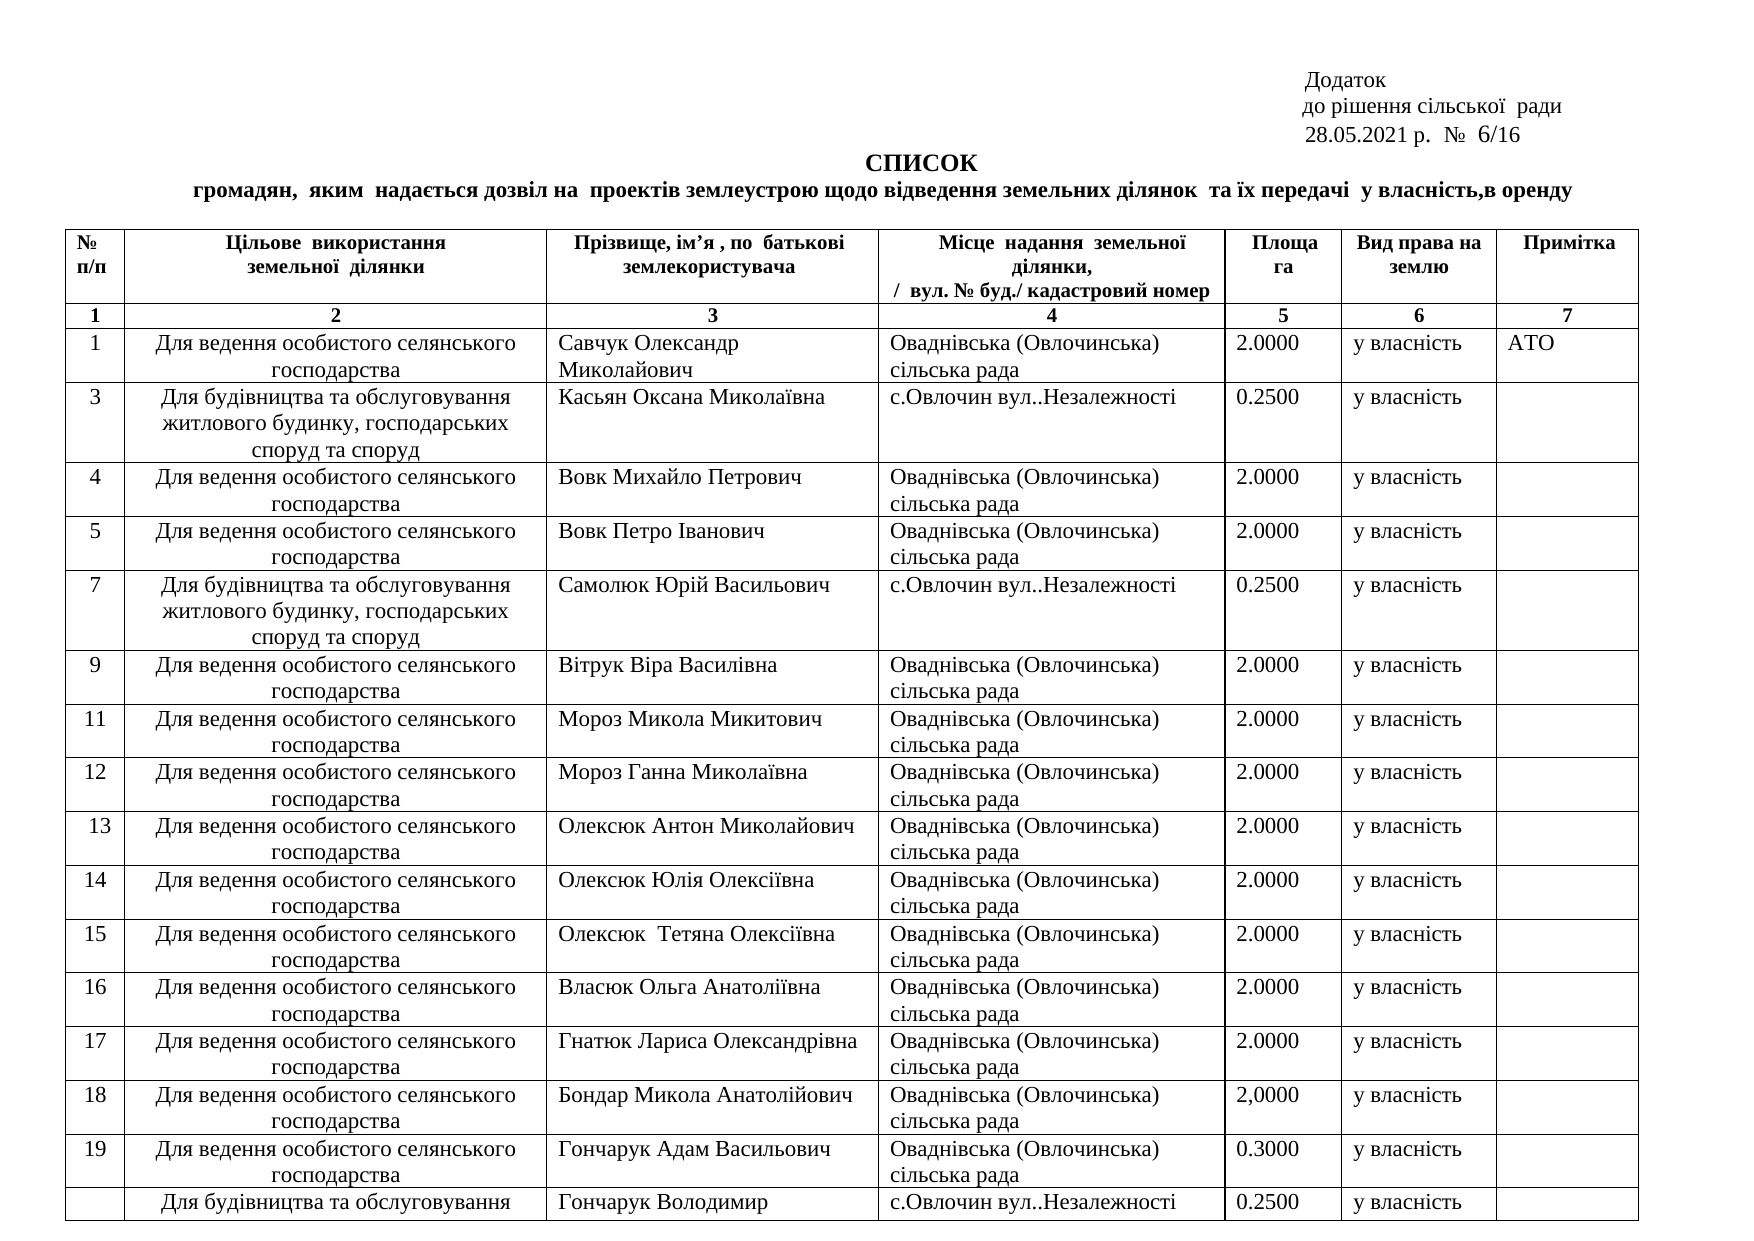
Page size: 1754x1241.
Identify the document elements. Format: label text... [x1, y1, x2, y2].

table_cell Вітрук Віра Василівна [547, 651, 878, 703]
table_cell у власність [1342, 866, 1496, 918]
table_cell [1497, 463, 1638, 516]
table_cell АТО [1497, 329, 1638, 382]
text до рішення сільської ради [113, 93, 1738, 119]
table_cell Гнатюк Лариса Олександрівна [547, 1027, 878, 1080]
table_cell 1 [66, 329, 124, 382]
table_cell [1497, 758, 1638, 811]
table_cell 2.0000 [1226, 705, 1341, 757]
table_cell 19 [66, 1135, 124, 1187]
table_cell с.Овлочин вул..Незалежності [879, 571, 1224, 650]
table_cell 14 [66, 866, 124, 918]
table_cell [1497, 705, 1638, 757]
table_cell 0.2500 [1226, 1188, 1341, 1220]
table_cell у власність [1342, 571, 1496, 650]
table_cell 2.0000 [1226, 758, 1341, 811]
table_cell [1497, 973, 1638, 1026]
table_cell [1497, 651, 1638, 703]
table_cell 0.3000 [1226, 1135, 1341, 1187]
table_cell 2.0000 [1226, 812, 1341, 865]
table_cell Оваднівська (Овлочинська) сільська рада [879, 1081, 1224, 1133]
table_cell [1497, 1135, 1638, 1187]
table_cell 4 [66, 463, 124, 516]
table_cell 11 [66, 705, 124, 757]
table_cell Оваднівська (Овлочинська) сільська рада [879, 920, 1224, 972]
table_cell 16 [66, 973, 124, 1026]
table_cell 2 [125, 304, 546, 328]
table_cell у власність [1342, 1135, 1496, 1187]
table_cell Оваднівська (Овлочинська) сільська рада [879, 812, 1224, 865]
table_cell Олексюк Антон Миколайович [547, 812, 878, 865]
table_header Примітка [1497, 230, 1638, 302]
table_cell 1 [66, 304, 124, 328]
table_cell Оваднівська (Овлочинська) сільська рада [879, 705, 1224, 757]
table_cell Оваднівська (Овлочинська) сільська рада [879, 517, 1224, 570]
table_cell Для ведення особистого селянського господарства [125, 517, 546, 570]
table_cell 0.2500 [1226, 383, 1341, 462]
table_cell 9 [66, 651, 124, 703]
table_cell у власність [1342, 329, 1496, 382]
table_cell у власність [1342, 517, 1496, 570]
table_cell 3 [547, 304, 878, 328]
table_cell 2,0000 [1226, 1081, 1341, 1133]
text 28.05.2021 р. № 6/16 [119, 119, 1724, 148]
table_cell Вовк Петро Іванович [547, 517, 878, 570]
table_cell [1497, 517, 1638, 570]
table_cell 7 [1497, 304, 1638, 328]
table_cell [1497, 866, 1638, 918]
table_cell у власність [1342, 1081, 1496, 1133]
table_cell Для ведення особистого селянського господарства [125, 329, 546, 382]
table_header Вид права на землю [1342, 230, 1496, 302]
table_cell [125, 1188, 546, 1220]
text Додаток [113, 66, 1738, 93]
table_cell Оваднівська (Овлочинська) сільська рада [879, 329, 1224, 382]
table_cell у власність [1342, 758, 1496, 811]
table_cell [1497, 571, 1638, 650]
table_cell 4 [879, 304, 1224, 328]
table_cell Для ведення особистого селянського господарства [125, 866, 546, 918]
table_cell 7 [66, 571, 124, 650]
table_cell Для ведення особистого селянського господарства [125, 758, 546, 811]
table_cell Оваднівська (Овлочинська) сільська рада [879, 866, 1224, 918]
table_cell у власність [1342, 920, 1496, 972]
table_header Місце надання земельної ділянки, / вул. № буд./ кадастровий номер [879, 230, 1224, 302]
table_cell 5 [1226, 304, 1341, 328]
table_cell [1497, 1188, 1638, 1220]
table_cell Мороз Ганна Миколаївна [547, 758, 878, 811]
table_cell Вовк Михайло Петрович [547, 463, 878, 516]
table_cell [1497, 1081, 1638, 1133]
table_header Цільове використання земельної ділянки [125, 230, 546, 302]
table_cell Олексюк Юлія Олексіївна [547, 866, 878, 918]
table_cell 12 [66, 758, 124, 811]
table_cell Для ведення особистого селянського господарства [125, 920, 546, 972]
table_cell Мороз Микола Микитович [547, 705, 878, 757]
table_cell 5 [66, 517, 124, 570]
table_cell Оваднівська (Овлочинська) сільська рада [879, 463, 1224, 516]
table_cell Для ведення особистого селянського господарства [125, 705, 546, 757]
table_cell 15 [66, 920, 124, 972]
table_cell Олексюк Тетяна Олексіївна [547, 920, 878, 972]
table_cell Бондар Микола Анатолійович [547, 1081, 878, 1133]
table_cell Оваднівська (Овлочинська) сільська рада [879, 1027, 1224, 1080]
table_cell у власність [1342, 463, 1496, 516]
table_cell Для ведення особистого селянського господарства [125, 973, 546, 1026]
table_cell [879, 1135, 1224, 1187]
table_cell 2.0000 [1226, 1027, 1341, 1080]
table_cell Власюк Ольга Анатоліївна [547, 973, 878, 1026]
table_cell у власність [1342, 1027, 1496, 1080]
table_cell 6 [1342, 304, 1496, 328]
table_cell у власність [1342, 705, 1496, 757]
table_cell Для будівництва та обслуговування житлового будинку, господарських споруд та споруд [125, 383, 546, 462]
table_cell 2.0000 [1226, 973, 1341, 1026]
table_cell 3 [66, 383, 124, 462]
table_cell 2.0000 [1226, 866, 1341, 918]
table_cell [547, 1188, 878, 1220]
table_cell Касьян Оксана Миколаївна [547, 383, 878, 462]
table_cell 0.2500 [1226, 571, 1341, 650]
table_header Площа га [1226, 230, 1341, 302]
table_cell 18 [66, 1081, 124, 1133]
table_cell у власність [1342, 383, 1496, 462]
table_header Прізвище, ім’я , по батькові землекористувача [547, 230, 878, 302]
table_cell 2.0000 [1226, 651, 1341, 703]
table_cell 2.0000 [1226, 463, 1341, 516]
table_cell у власність [1342, 1188, 1496, 1220]
table_cell Оваднівська (Овлочинська) сільська рада [879, 973, 1224, 1026]
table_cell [125, 1135, 546, 1187]
table_cell 2.0000 [1226, 920, 1341, 972]
table_cell у власність [1342, 651, 1496, 703]
table_cell у власність [1342, 812, 1496, 865]
subtitle СПИСОК [119, 148, 1724, 176]
table_cell [1497, 812, 1638, 865]
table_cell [125, 1081, 546, 1133]
table_cell Для ведення особистого селянського господарства [125, 1027, 546, 1080]
table_cell Для ведення особистого селянського господарства [125, 651, 546, 703]
table_cell 20 [66, 1188, 124, 1220]
table_cell Оваднівська (Овлочинська) сільська рада [879, 758, 1224, 811]
table_cell 13 [66, 812, 124, 865]
table_cell Оваднівська (Овлочинська) сільська рада [879, 651, 1224, 703]
table_cell Для ведення особистого селянського господарства [125, 463, 546, 516]
table_cell [1497, 383, 1638, 462]
table_cell 2.0000 [1226, 517, 1341, 570]
table_cell Савчук Олександр Миколайович [547, 329, 878, 382]
table_cell 17 [66, 1027, 124, 1080]
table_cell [879, 1188, 1224, 1220]
table_cell Гончарук Адам Васильович [547, 1135, 878, 1187]
table_header № п/п [66, 230, 124, 302]
table_cell 2.0000 [1226, 329, 1341, 382]
table_cell Для ведення особистого селянського господарства [125, 812, 546, 865]
table_cell у власність [1342, 973, 1496, 1026]
table_cell [1497, 920, 1638, 972]
table_cell Для будівництва та обслуговування житлового будинку, господарських споруд та споруд [125, 571, 546, 650]
table_cell [1497, 1027, 1638, 1080]
table_cell Самолюк Юрій Васильович [547, 571, 878, 650]
table_cell с.Овлочин вул..Незалежності [879, 383, 1224, 462]
text громадян, яким надається дозвіл на проектів землеустрою щодо відведення земельних ділянок та їх передачі у власність,в оренду [119, 176, 1724, 203]
